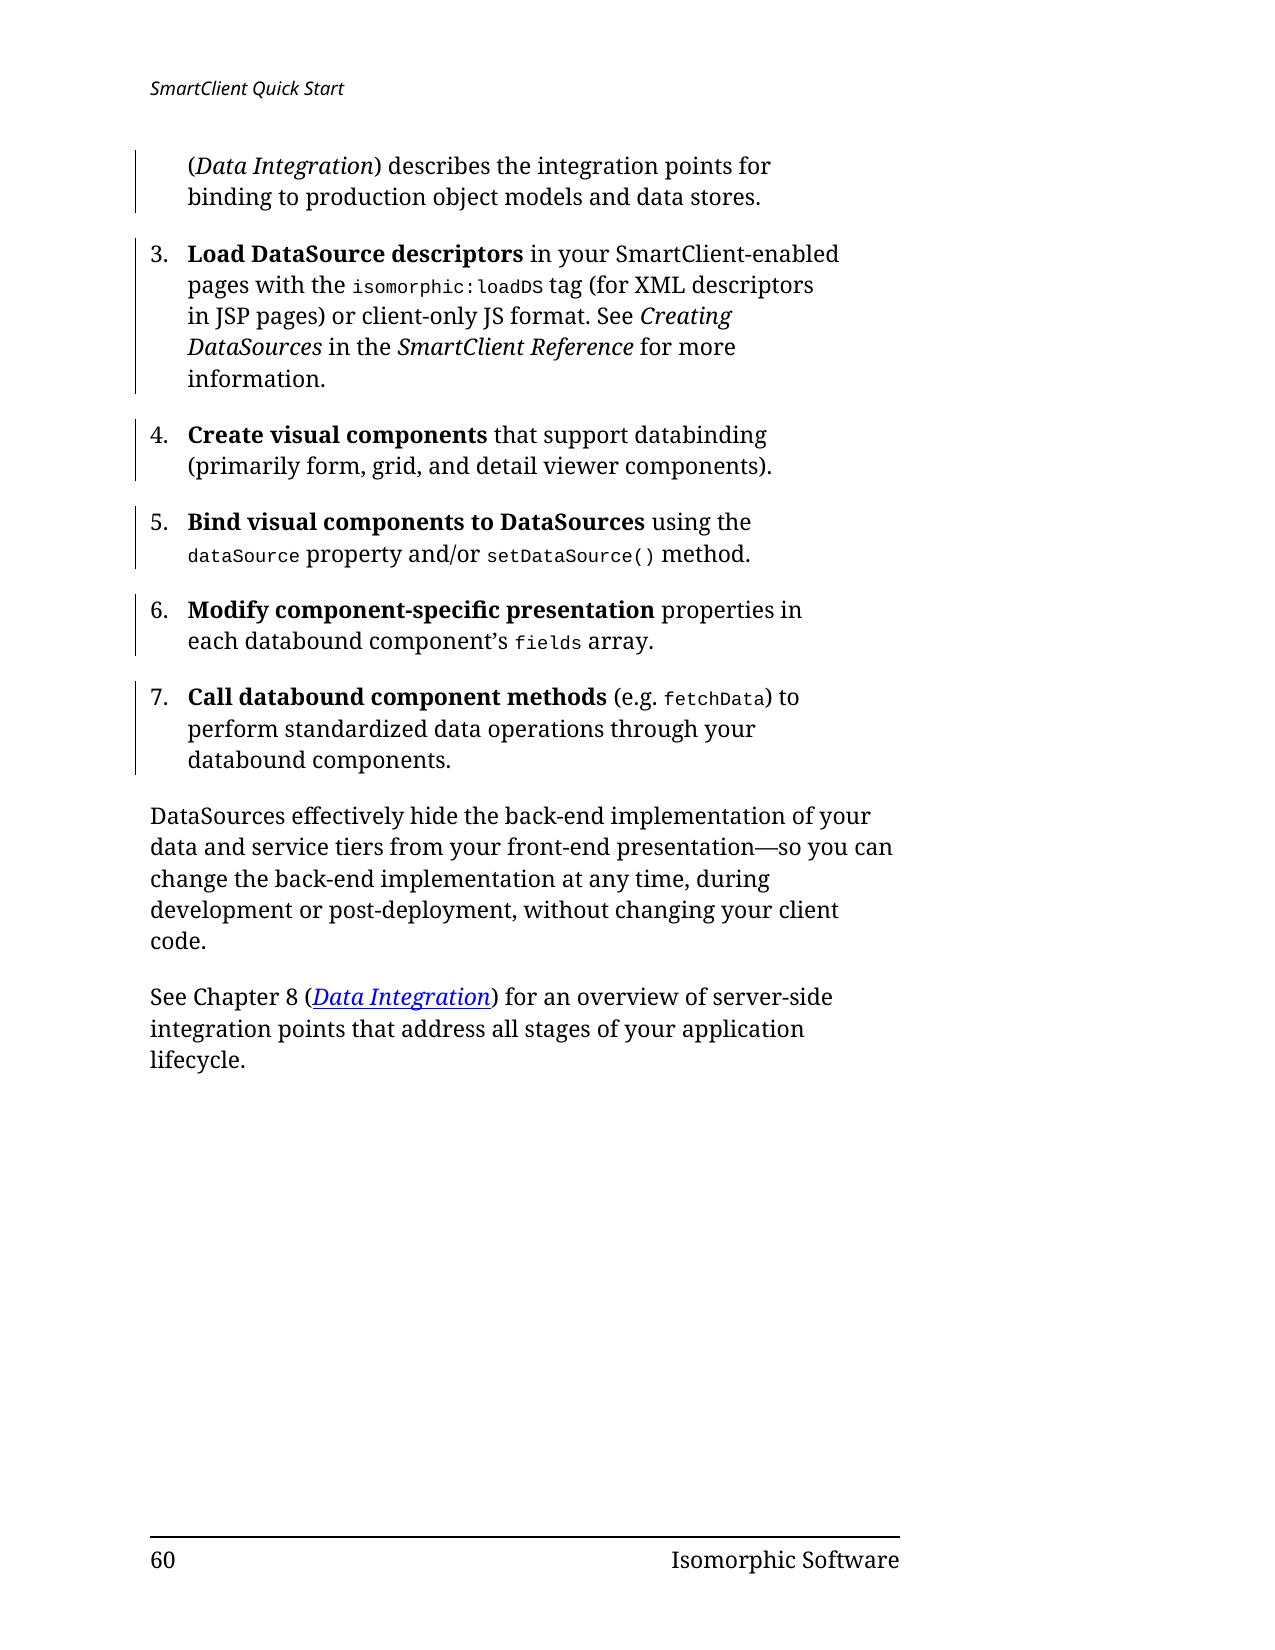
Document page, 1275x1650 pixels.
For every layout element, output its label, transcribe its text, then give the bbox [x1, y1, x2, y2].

list Call databound component methods (e.g. fetchData) to perform standardized data operations through your databound components. [150, 681, 840, 775]
list Modify component-specific presentation properties in each databound component’s fields array. [150, 594, 840, 656]
list Create visual components that support databinding (primarily form, grid, and detail viewer components). [150, 419, 840, 481]
text DataSources effectively hide the back-end implementation of your data and service tiers from your front-end presentation—so you can change the back-end implementation at any time, during development or post-deployment, without changing your client code. [150, 800, 900, 956]
list Load DataSource descriptors in your SmartClient-enabled pages with the isomorphic:loadDS tag (for XML descriptors in JSP pages) or client-only JS format. See Creating DataSources in the SmartClient Reference for more information. [150, 237, 840, 394]
list Bind visual components to DataSources using the dataSource property and/or setDataSource() method. [150, 506, 840, 569]
text See Chapter 8 (Data Integration) for an overview of server-side integration points that address all stages of your application lifecycle. [150, 981, 900, 1075]
